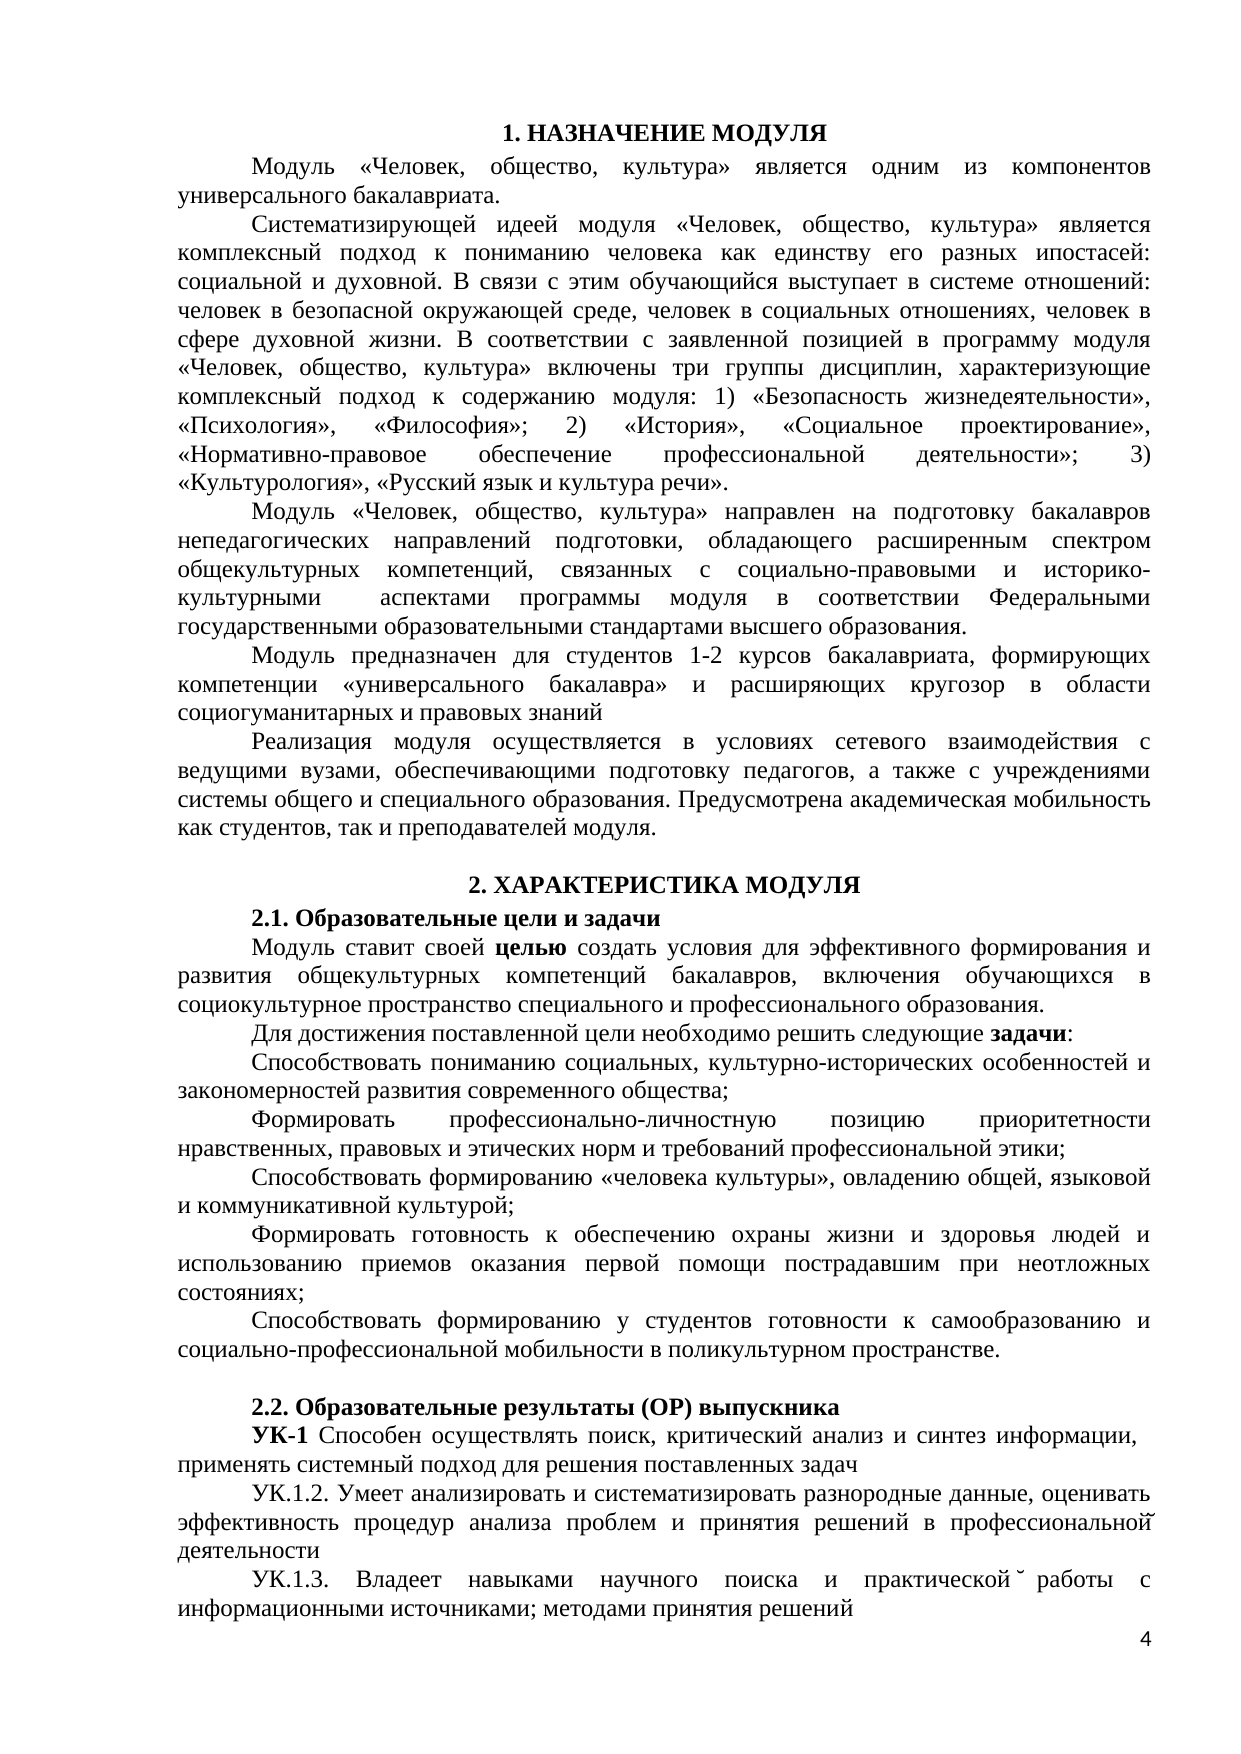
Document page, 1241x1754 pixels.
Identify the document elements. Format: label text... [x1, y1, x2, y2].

text Формировать профессионально-личностную позицию приоритетности нравственных, правовых и этических норм и требований профессиональной этики; [177, 1104, 1152, 1162]
text Формировать готовность к обеспечению охраны жизни и здоровья людей и использованию приемов оказания первой помощи пострадавшим при неотложных состояниях; [177, 1219, 1152, 1305]
subtitle 2. ХАРАКТЕРИСТИКА МОДУЛЯ [177, 870, 1152, 899]
text Способствовать формированию у студентов готовности к самообразованию и социально-профессиональной мобильности в поликультурном пространстве. [177, 1305, 1152, 1363]
text Модуль «Человек, общество, культура» направлен на подготовку бакалавров непедагогических направлений подготовки, обладающего расширенным спектром общекультурных компетенций, связанных с социально-правовыми и историко-культурными аспектами программы модуля в соответствии Федеральными государственными образовательными стандартами высшего образования. [177, 496, 1152, 640]
text 2.1. Образовательные цели и задачи [177, 903, 1152, 932]
text УК.1.3. Владеет навыками научного поиска и практической̆ работы с информационными источниками; методами принятия решений [177, 1564, 1152, 1622]
text Модуль ставит своей целью создать условия для эффективного формирования и развития общекультурных компетенций бакалавров, включения обучающихся в социокультурное пространство специального и профессионального образования. [177, 932, 1152, 1018]
text Для достижения поставленной цели необходимо решить следующие задачи: [177, 1018, 1152, 1047]
text Модуль «Человек, общество, культура» является одним из компонентов универсального бакалавриата. [177, 151, 1152, 209]
text Способствовать пониманию социальных, культурно-исторических особенностей и закономерностей развития современного общества; [177, 1047, 1152, 1104]
text УК-1 Способен осуществлять поиск, критический анализ и синтез информации, применять системный подход для решения поставленных задач [177, 1420, 1138, 1478]
text УК.1.2. Умеет анализировать и систематизировать разнородные данные, оценивать эффективность процедур анализа проблем и принятия решений в профессиональной̆ деятельности [177, 1478, 1152, 1564]
text Реализация модуля осуществляется в условиях сетевого взаимодействия с ведущими вузами, обеспечивающими подготовку педагогов, а также с учреждениями системы общего и специального образования. Предусмотрена академическая мобильность как студентов, так и преподавателей модуля. [177, 726, 1152, 841]
text Способствовать формированию «человека культуры», овладению общей, языковой и коммуникативной культурой; [177, 1162, 1152, 1219]
text Систематизирующей идеей модуля «Человек, общество, культура» является комплексный подход к пониманию человека как единству его разных ипостасей: социальной и духовной. В связи с этим обучающийся выступает в системе отношений: человек в безопасной окружающей среде, человек в социальных отношениях, человек в сфере духовной жизни. В соответствии с заявленной позицией в программу модуля «Человек, общество, культура» включены три группы дисциплин, характеризующие комплексный подход к содержанию модуля: 1) «Безопасность жизнедеятельности», «Психология», «Философия»; 2) «История», «Социальное проектирование», «Нормативно-правовое обеспечение профессиональной деятельности»; 3) «Культурология», «Русский язык и культура речи». [177, 209, 1152, 496]
subtitle 1. НАЗНАЧЕНИЕ МОДУЛЯ [177, 118, 1152, 147]
text 2.2. Образовательные результаты (ОР) выпускника [177, 1392, 1138, 1420]
text Модуль предназначен для студентов 1-2 курсов бакалавриата, формирующих компетенции «универсального бакалавра» и расширяющих кругозор в области социогуманитарных и правовых знаний [177, 640, 1152, 726]
